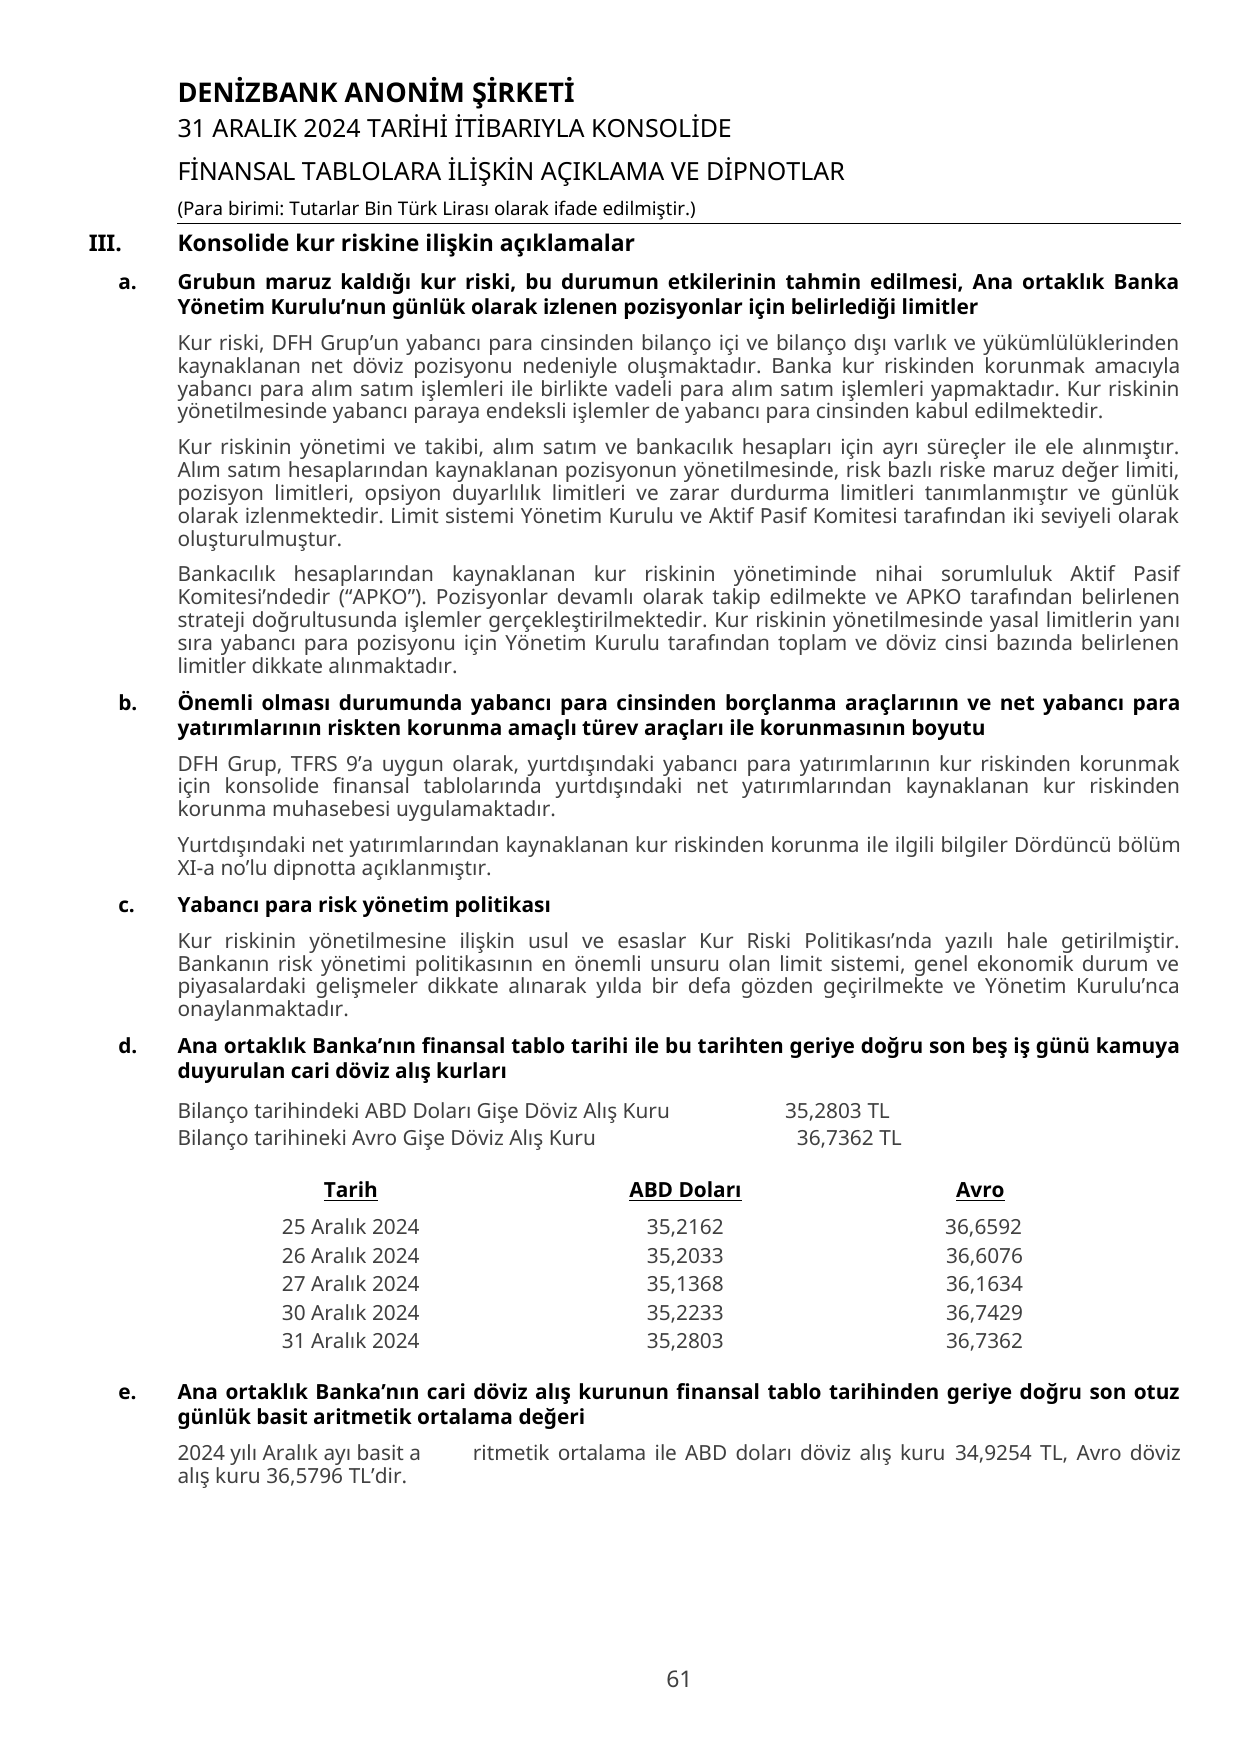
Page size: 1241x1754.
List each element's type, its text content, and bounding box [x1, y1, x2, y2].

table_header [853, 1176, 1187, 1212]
text Kur riskinin yönetimi ve takibi, alım satım ve bankacılık hesapları için ayrı süreçler ile ele alınmıştır. Alım satım hesaplarından kaynaklanan pozisyonun yönetilmesinde, risk bazlı riske maruz değer limiti, pozisyon limitleri, opsiyon duyarlılık limitleri ve zarar durdurma limitleri tanımlanmıştır ve günlük olarak izlenmektedir. Limit sistemi Yönetim Kurulu ve Aktif Pasif Komitesi tarafından iki seviyeli olarak oluşturulmuştur. [177, 436, 1181, 551]
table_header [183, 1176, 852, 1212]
text 2024 yılı Aralık ayı basit a ritmetik ortalama ile ABD doları döviz alış kuru 34,9254 TL, Avro döviz alış kuru 36,5796 TL’dir. [177, 1442, 1181, 1488]
list Ana ortaklık Banka’nın cari döviz alış kurunun finansal tablo tarihinden geriye doğru son otuz günlük basit aritmetik ortalama değeri [118, 1379, 1181, 1429]
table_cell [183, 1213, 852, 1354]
list Yabancı para risk yönetim politikası [118, 892, 1181, 917]
list Konsolide kur riskine ilişkin açıklamalar [88, 232, 1181, 257]
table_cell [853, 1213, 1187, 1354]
list Önemli olması durumunda yabancı para cinsinden borçlanma araçlarının ve net yabancı para yatırımlarının riskten korunma amaçlı türev araçları ile korunmasının boyutu [118, 690, 1181, 740]
text Kur riskinin yönetilmesine ilişkin usul ve esaslar Kur Riski Politikası’nda yazılı hale getirilmiştir. Bankanın risk yönetimi politikasının en önemli unsuru olan limit sistemi, genel ekonomik durum ve piyasalardaki gelişmeler dikkate alınarak yılda bir defa gözden geçirilmekte ve Yönetim Kurulu’nca onaylanmaktadır. [177, 930, 1181, 1021]
text Bankacılık hesaplarından kaynaklanan kur riskinin yönetiminde nihai sorumluluk Aktif Pasif Komitesi’ndedir (“APKO”). Pozisyonlar devamlı olarak takip edilmekte ve APKO tarafından belirlenen strateji doğrultusunda işlemler gerçekleştirilmektedir. Kur riskinin yönetilmesinde yasal limitlerin yanı sıra yabancı para pozisyonu için Yönetim Kurulu tarafından toplam ve döviz cinsi bazında belirlenen limitler dikkate alınmaktadır. [177, 563, 1181, 678]
list Grubun maruz kaldığı kur riski, bu durumun etkilerinin tahmin edilmesi, Ana ortaklık Banka Yönetim Kurulu’nun günlük olarak izlenen pozisyonlar için belirlediği limitler [118, 269, 1181, 319]
text Bilanço tarihineki Avro Gişe Döviz Alış Kuru 36,7362 TL [177, 1123, 1181, 1151]
text Kur riski, DFH Grup’un yabancı para cinsinden bilanço içi ve bilanço dışı varlık ve yükümlülüklerinden kaynaklanan net döviz pozisyonu nedeniyle oluşmaktadır. Banka kur riskinden korunmak amacıyla yabancı para alım satım işlemleri ile birlikte vadeli para alım satım işlemleri yapmaktadır. Kur riskinin yönetilmesinde yabancı paraya endeksli işlemler de yabancı para cinsinden kabul edilmektedir. [177, 332, 1181, 423]
text Bilanço tarihindeki ABD Doları Gişe Döviz Alış Kuru 35,2803 TL [177, 1096, 1181, 1123]
text DFH Grup, TFRS 9’a uygun olarak, yurtdışındaki yabancı para yatırımlarının kur riskinden korunmak için konsolide finansal tablolarında yurtdışındaki net yatırımlarından kaynaklanan kur riskinden korunma muhasebesi uygulamaktadır. [177, 753, 1181, 821]
list Ana ortaklık Banka’nın finansal tablo tarihi ile bu tarihten geriye doğru son beş iş günü kamuya duyurulan cari döviz alış kurları [118, 1034, 1181, 1084]
text Yurtdışındaki net yatırımlarından kaynaklanan kur riskinden korunma ile ilgili bilgiler Dördüncü bölüm XI-a no’lu dipnotta açıklanmıştır. [177, 834, 1181, 880]
